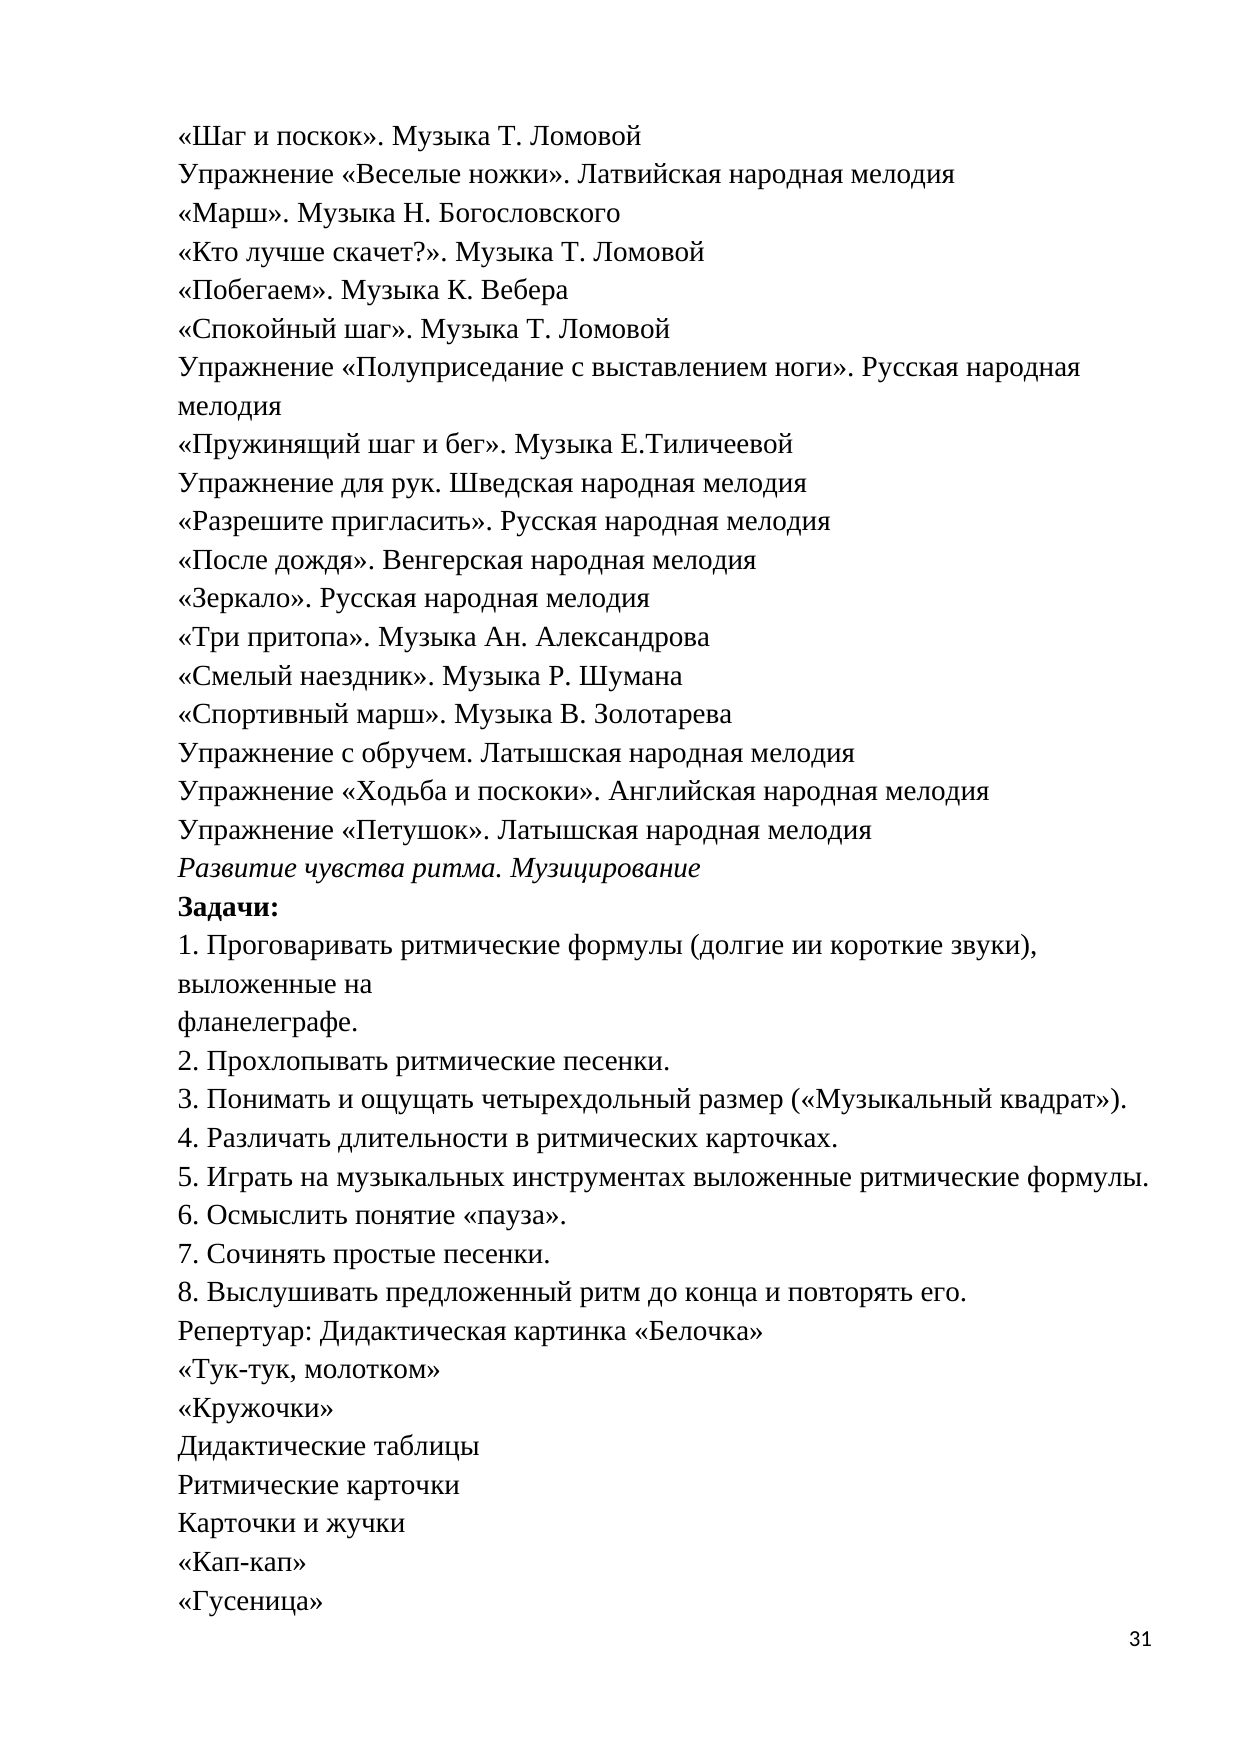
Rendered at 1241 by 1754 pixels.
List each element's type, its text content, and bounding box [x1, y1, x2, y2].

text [177, 118, 1152, 267]
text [177, 735, 1152, 1616]
text «Побегаем». Музыка К. Вебера «Спокойный шаг». Музыка Т. Ломовой Упражнение «Полуприседание с выставлением ноги». Русская народная мелодия «Пружинящий шаг и бег». Музыка Е.Тиличеевой Упражнение для рук. Шведская народная мелодия «Разрешите пригласить». Русская народная мелодия «После дождя». Венгерская народная мелодия «Зеркало». Русская народная мелодия «Три притопа». Музыка Ан. Александрова «Смелый наездник». Музыка Р. Шумана «Спортивный марш». Музыка В. Золотарева [177, 272, 1152, 730]
